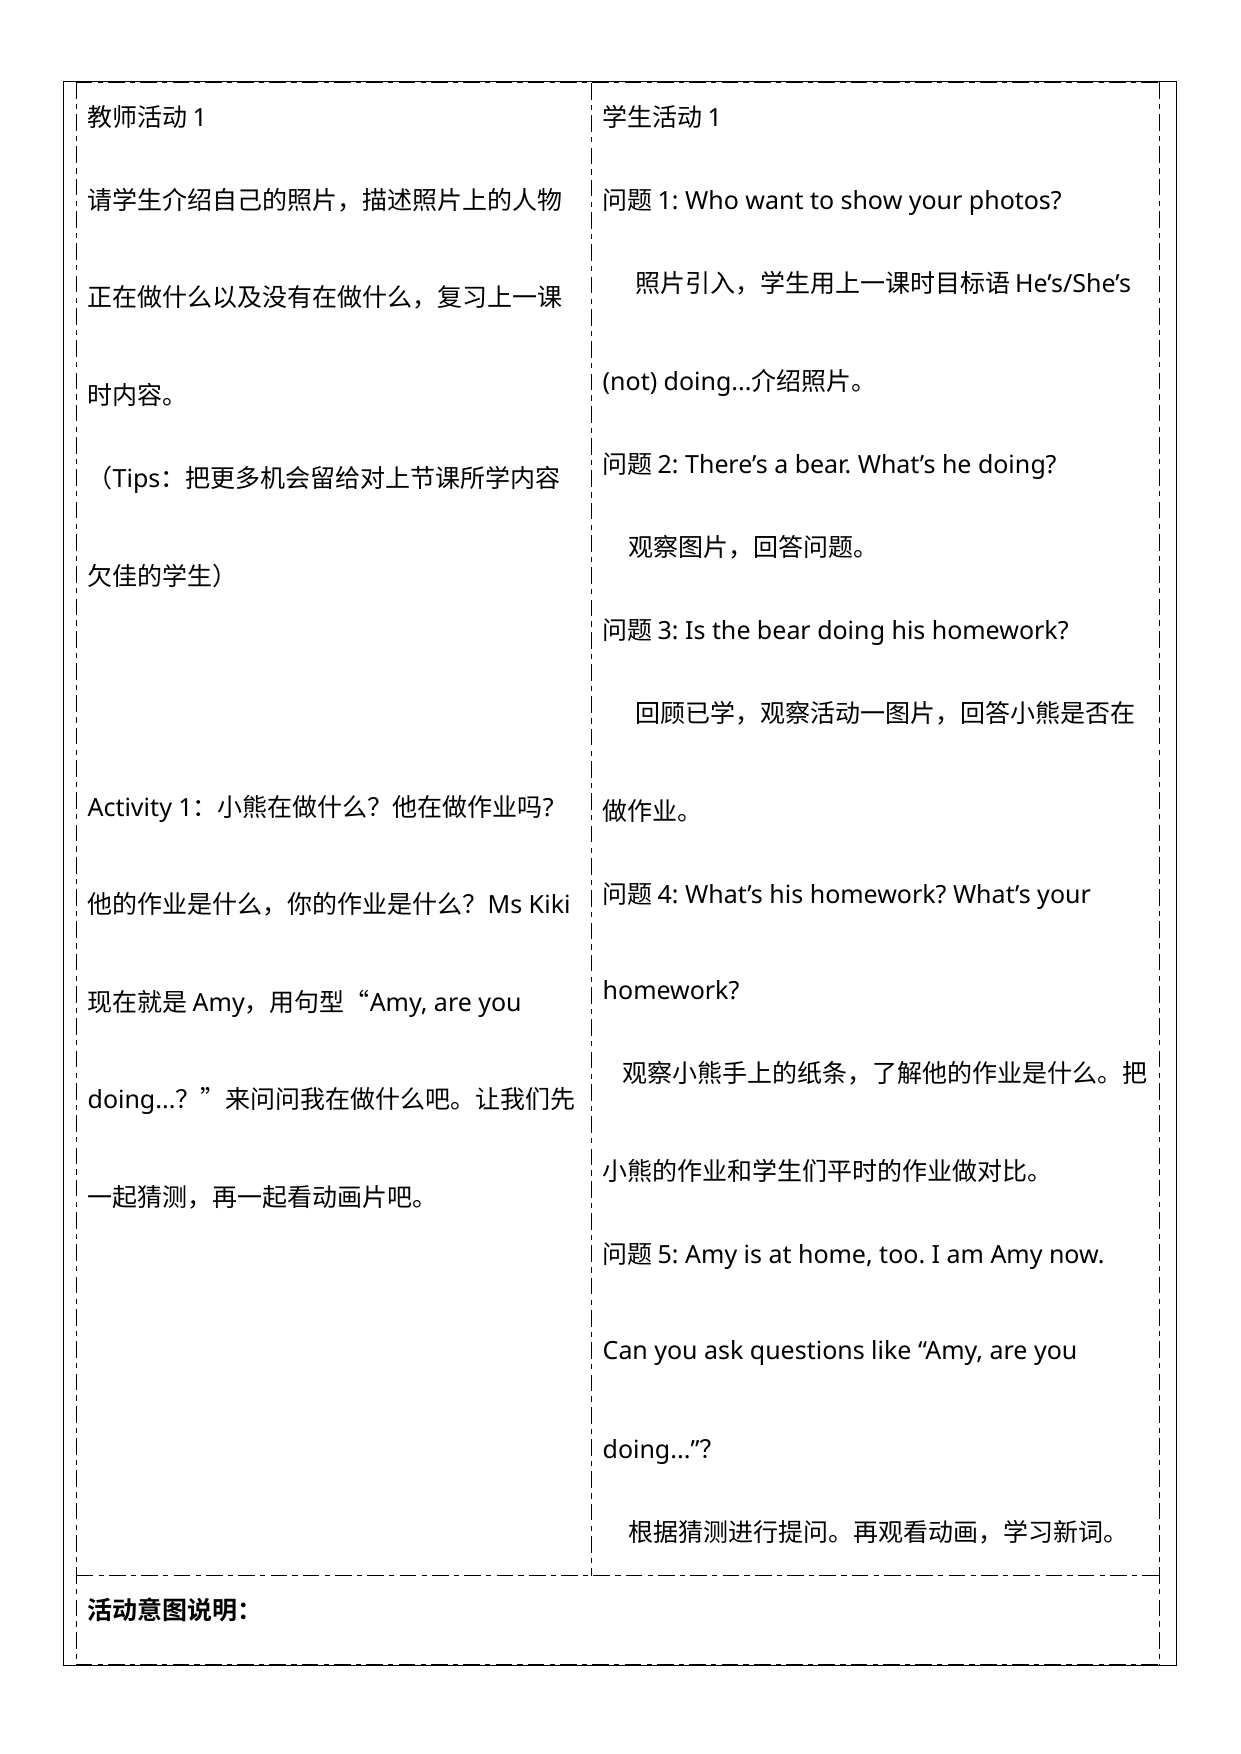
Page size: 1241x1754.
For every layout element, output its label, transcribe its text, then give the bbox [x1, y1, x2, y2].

table_cell 6.学习活动设计 [64, 82, 1176, 1665]
